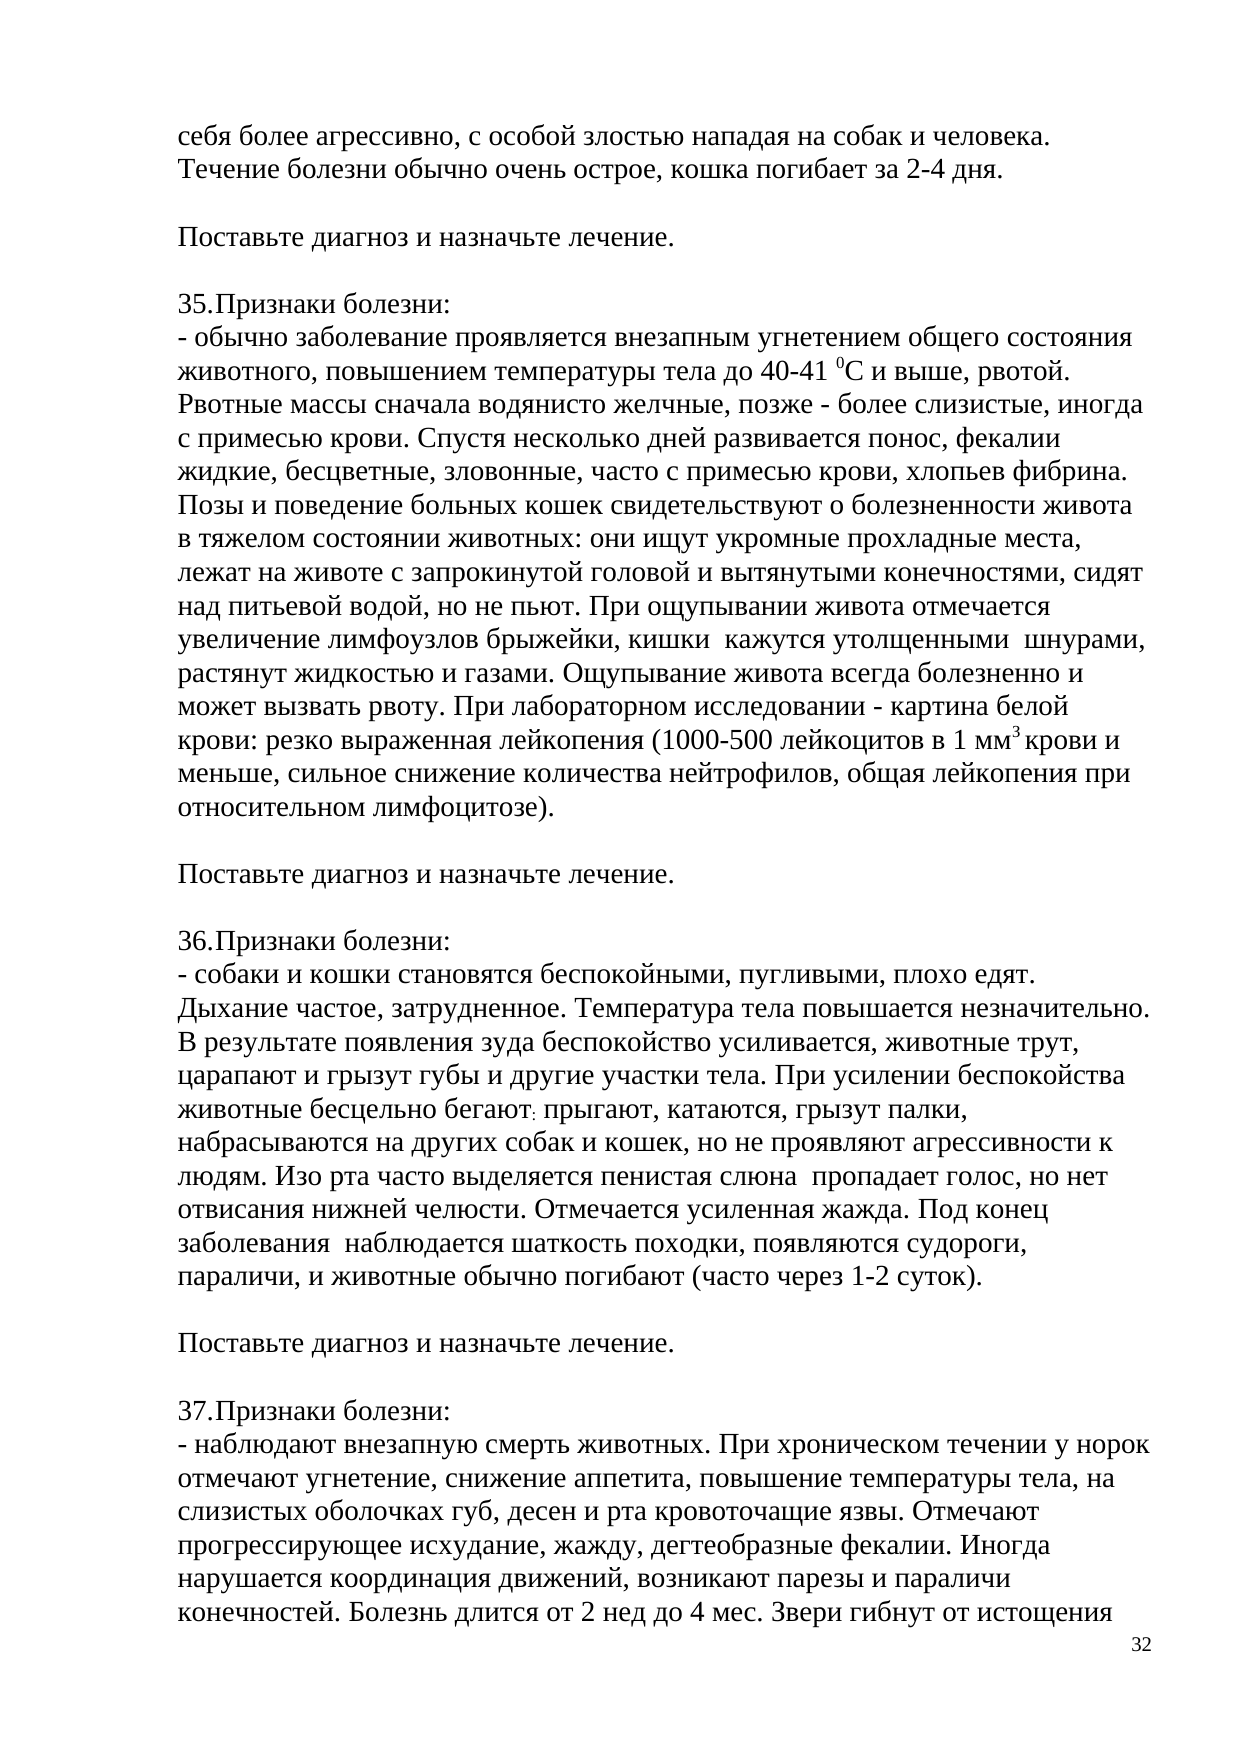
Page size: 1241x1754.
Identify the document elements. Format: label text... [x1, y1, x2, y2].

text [177, 118, 1152, 185]
list Признаки болезни: [177, 286, 1152, 319]
list Признаки болезни: [177, 923, 1152, 957]
text - обычно заболевание проявляется внезапным угнетением общего состояния животного, повышением температуры тела до 40-41 0С и выше, рвотой. Рвотные массы сначала водянисто желчные, позже - более слизистые, иногда с примесью крови. Спустя несколько дней развивается понос, фекалии жидкие, бесцветные, зловонные, часто с примесью крови, хлопьев фибрина. Позы и поведение больных кошек свидетельствуют о болезненности живота в тяжелом состоянии животных: они ищут укромные прохладные места, лежат на животе с запрокинутой головой и вытянутыми конечностями, сидят над питьевой водой, но не пьют. При ощупывании живота отмечается увеличение лимфоузлов брыжейки, кишки кажутся утолщенными шнурами, растянут жидкостью и газами. Ощупывание живота всегда болезненно и может вызвать рвоту. При лабораторном исследовании - картина белой крови: резко выраженная лейкопения (1000-500 лейкоцитов в 1 ммЗ крови и меньше, сильное снижение количества нейтрофилов, общая лейкопения при относительном лимфоцитозе). [177, 319, 1152, 822]
text - наблюдают внезапную смерть животных. При хроническом течении у норок отмечают угнетение, снижение аппетита, повышение температуры тела, на слизистых оболочках губ, десен и рта кровоточащие язвы. Отмечают прогрессирующее исхудание, жажду, дегтеобразные фекалии. Иногда нарушается координация движений, возникают парезы и параличи конечностей. Болезнь длится от 2 нед до 4 мес. Звери гибнут от истощения [177, 1426, 1152, 1627]
list Признаки болезни: [177, 1393, 1152, 1426]
text Поставьте диагноз и назначьте лечение. [177, 1326, 1152, 1359]
text Поставьте диагноз и назначьте лечение. [177, 219, 1152, 252]
text - собаки и кошки становятся беспокойными, пугливыми, плохо едят. Дыхание частое, затрудненное. Температура тела повышается незначительно. В результате появления зуда беспокойство усиливается, животные трут, царапают и грызут губы и другие участки тела. При усилении беспокойства животные бесцельно бегают: прыгают, катаются, грызут палки, набрасываются на других собак и кошек, но не проявляют агрессивности к людям. Изо рта часто выделяется пенистая слюна пропадает голос, но нет отвисания нижней челюсти. Отмечается усиленная жажда. Под конец заболевания наблюдается шаткость походки, появляются судороги, параличи, и животные обычно погибают (часто через 1-2 суток). [177, 957, 1152, 1292]
text Поставьте диагноз и назначьте лечение. [177, 856, 1152, 889]
